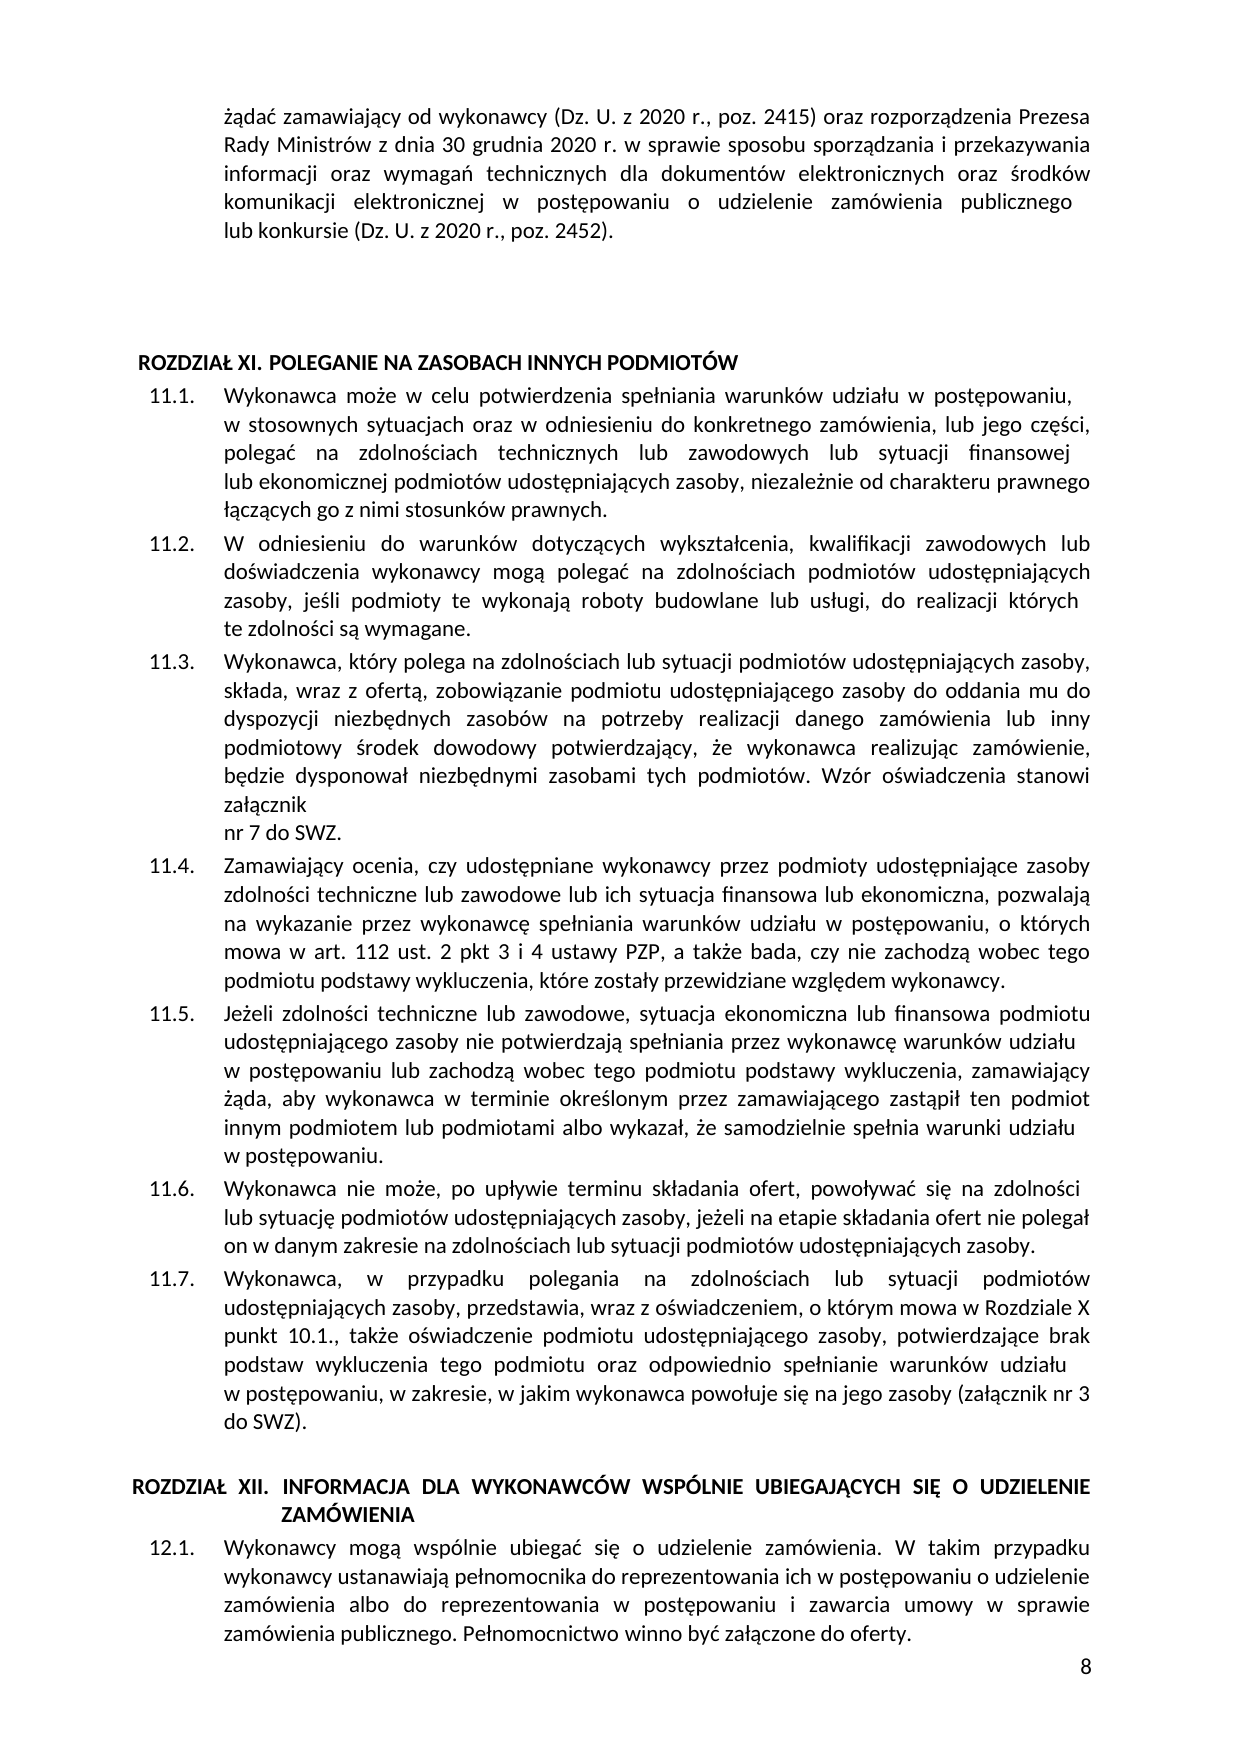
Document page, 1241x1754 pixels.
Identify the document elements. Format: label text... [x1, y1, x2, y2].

list Jeżeli zdolności techniczne lub zawodowe, sytuacja ekonomiczna lub finansowa podmiotu udostępniającego zasoby nie potwierdzają spełniania przez wykonawcę warunków udziału w postępowaniu lub zachodzą wobec tego podmiotu podstawy wykluczenia, zamawiający żąda, aby wykonawca w terminie określonym przez zamawiającego zastąpił ten podmiot innym podmiotem lub podmiotami albo wykazał, że samodzielnie spełnia warunki udziału w postępowaniu. [148, 999, 1092, 1169]
list Wykonawca może w celu potwierdzenia spełniania warunków udziału w postępowaniu, w stosownych sytuacjach oraz w odniesieniu do konkretnego zamówienia, lub jego części, polegać na zdolnościach technicznych lub zawodowych lub sytuacji finansowej lub ekonomicznej podmiotów udostępniających zasoby, niezależnie od charakteru prawnego łączących go z nimi stosunków prawnych. [148, 381, 1092, 524]
list Wykonawca nie może, po upływie terminu składania ofert, powoływać się na zdolności lub sytuację podmiotów udostępniających zasoby, jeżeli na etapie składania ofert nie polegał on w danym zakresie na zdolnościach lub sytuacji podmiotów udostępniających zasoby. [148, 1174, 1092, 1259]
text ROZDZIAŁ XII. INFORMACJA DLA WYKONAWCÓW WSPÓLNIE UBIEGAJĄCYCH SIĘ O UDZIELENIE ZAMÓWIENIA [132, 1472, 1092, 1528]
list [148, 102, 1092, 244]
text ROZDZIAŁ XI. POLEGANIE NA ZASOBACH INNYCH PODMIOTÓW [138, 348, 1092, 376]
list Wykonawca, w przypadku polegania na zdolnościach lub sytuacji podmiotów udostępniających zasoby, przedstawia, wraz z oświadczeniem, o którym mowa w Rozdziale X punkt 10.1., także oświadczenie podmiotu udostępniającego zasoby, potwierdzające brak podstaw wykluczenia tego podmiotu oraz odpowiednio spełnianie warunków udziału w postępowaniu, w zakresie, w jakim wykonawca powołuje się na jego zasoby (załącznik nr 3 do SWZ). [148, 1264, 1092, 1435]
list Wykonawca, który polega na zdolnościach lub sytuacji podmiotów udostępniających zasoby, składa, wraz z ofertą, zobowiązanie podmiotu udostępniającego zasoby do oddania mu do dyspozycji niezbędnych zasobów na potrzeby realizacji danego zamówienia lub inny podmiotowy środek dowodowy potwierdzający, że wykonawca realizując zamówienie, będzie dysponował niezbędnymi zasobami tych podmiotów. Wzór oświadczenia stanowi załącznik nr 7 do SWZ. [148, 647, 1092, 847]
list Wykonawcy mogą wspólnie ubiegać się o udzielenie zamówienia. W takim przypadku wykonawcy ustanawiają pełnomocnika do reprezentowania ich w postępowaniu o udzielenie zamówienia albo do reprezentowania w postępowaniu i zawarcia umowy w sprawie zamówienia publicznego. Pełnomocnictwo winno być załączone do oferty. [148, 1533, 1092, 1647]
list W odniesieniu do warunków dotyczących wykształcenia, kwalifikacji zawodowych lub doświadczenia wykonawcy mogą polegać na zdolnościach podmiotów udostępniających zasoby, jeśli podmioty te wykonają roboty budowlane lub usługi, do realizacji których te zdolności są wymagane. [148, 529, 1092, 642]
list Zamawiający ocenia, czy udostępniane wykonawcy przez podmioty udostępniające zasoby zdolności techniczne lub zawodowe lub ich sytuacja finansowa lub ekonomiczna, pozwalają na wykazanie przez wykonawcę spełniania warunków udziału w postępowaniu, o których mowa w art. 112 ust. 2 pkt 3 i 4 ustawy PZP, a także bada, czy nie zachodzą wobec tego podmiotu podstawy wykluczenia, które zostały przewidziane względem wykonawcy. [148, 852, 1092, 994]
